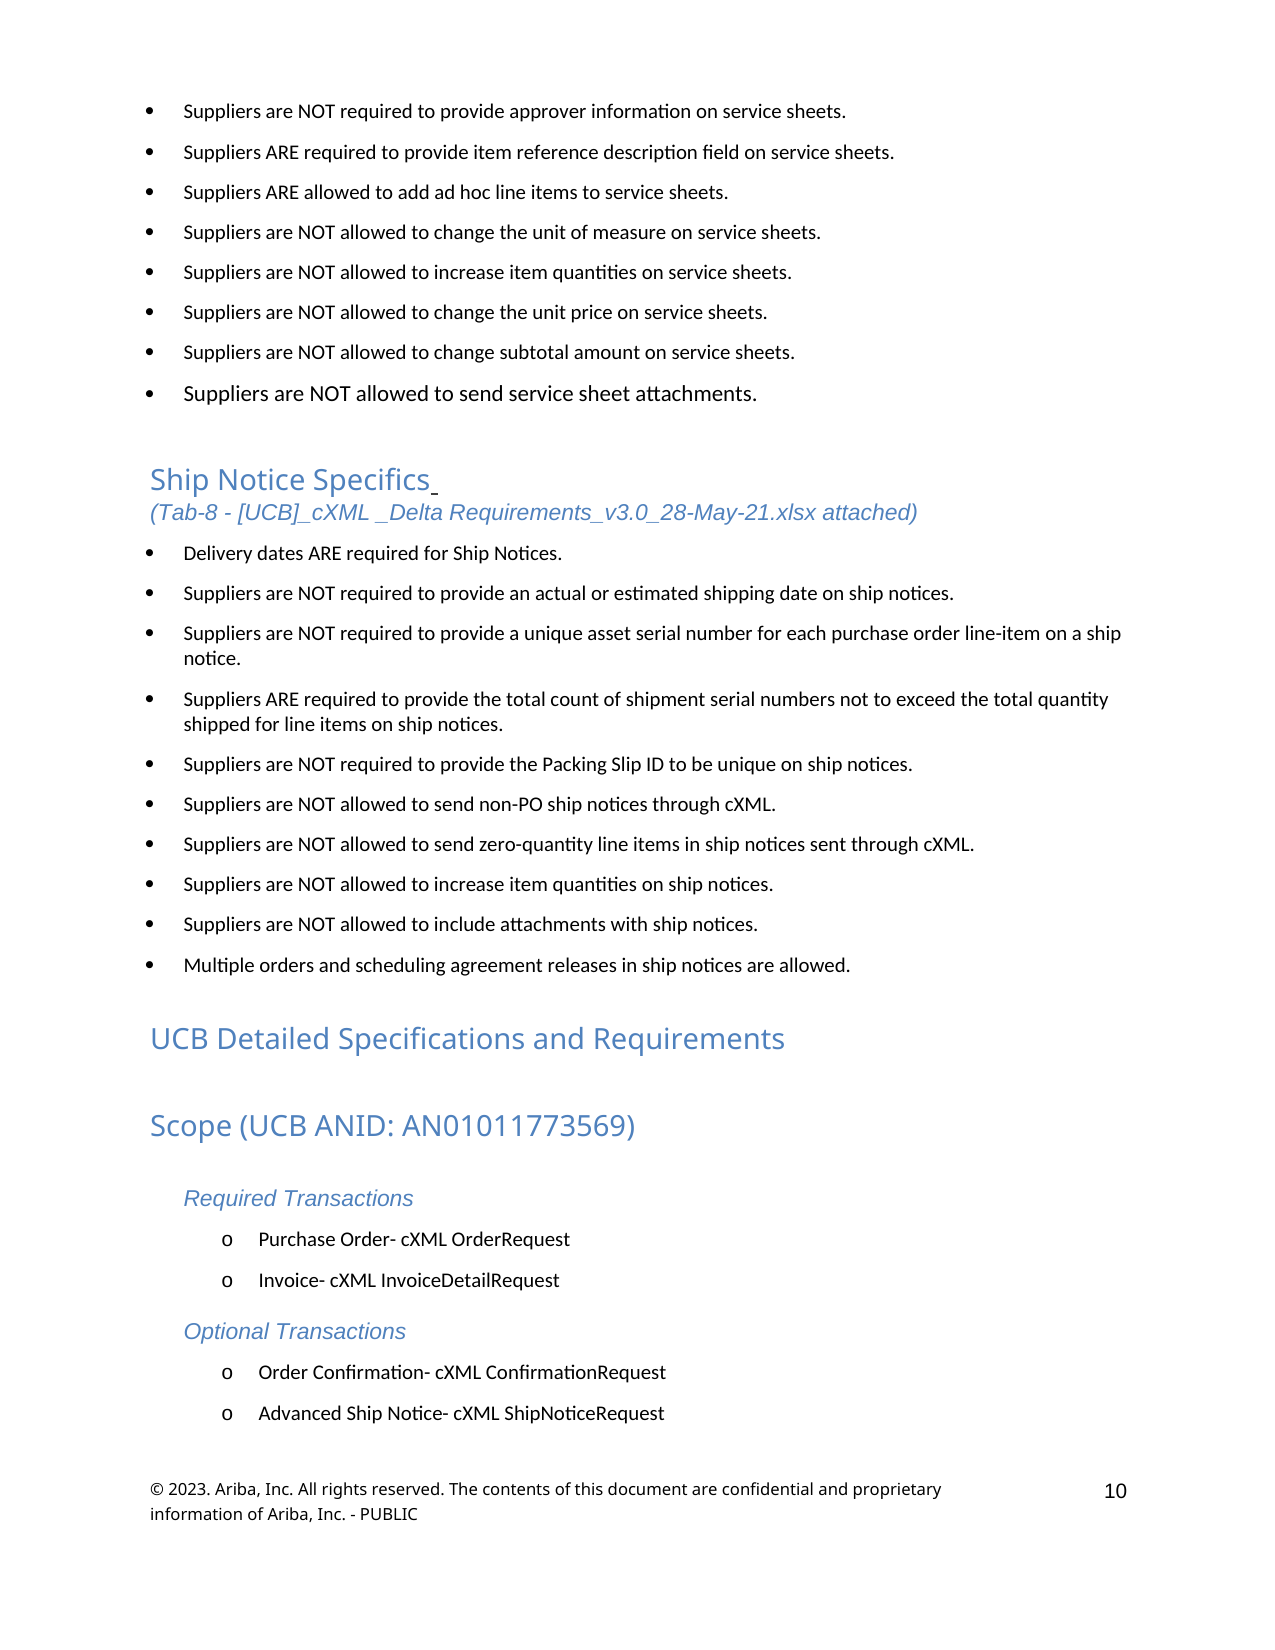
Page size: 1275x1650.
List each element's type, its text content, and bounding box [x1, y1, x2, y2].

list Suppliers are NOT required to provide the Packing Slip ID to be unique on ship notices. [146, 751, 1169, 777]
list Suppliers are NOT allowed to change the unit price on service sheets. [146, 299, 1169, 325]
list Suppliers are NOT allowed to include attachments with ship notices. [146, 912, 1169, 937]
list Suppliers ARE allowed to add ad hoc line items to service sheets. [146, 179, 1169, 204]
list Suppliers are NOT allowed to send zero-quantity line items in ship notices sent through cXML. [146, 831, 1169, 857]
list Suppliers are NOT allowed to send non-PO ship notices through cXML. [146, 791, 1169, 817]
subtitle Required Transactions [183, 1185, 1169, 1211]
list Suppliers ARE required to provide item reference description field on service sheets. [146, 139, 1169, 164]
list Suppliers are NOT required to provide approver information on service sheets. [146, 99, 1169, 124]
list Suppliers are NOT required to provide an actual or estimated shipping date on ship notices. [146, 580, 1169, 606]
list Suppliers are NOT allowed to increase item quantities on service sheets. [146, 259, 1169, 284]
list Delivery dates ARE required for Ship Notices. [146, 540, 1169, 565]
list Invoice- cXML InvoiceDetailRequest [221, 1267, 1169, 1294]
list Multiple orders and scheduling agreement releases in ship notices are allowed. [146, 952, 1169, 977]
list Suppliers are NOT allowed to change the unit of measure on service sheets. [146, 219, 1169, 244]
subtitle UCB Detailed Specifications and Requirements [150, 1018, 1169, 1058]
list Advanced Ship Notice- cXML ShipNoticeRequest [221, 1401, 1169, 1427]
subtitle Optional Transactions [183, 1318, 1169, 1345]
list Purchase Order- cXML OrderRequest [221, 1226, 1169, 1252]
list Suppliers are NOT allowed to increase item quantities on ship notices. [146, 872, 1169, 897]
list Suppliers are NOT required to provide a unique asset serial number for each purchase order line-item on a ship notice. [146, 620, 1169, 671]
list Order Confirmation- cXML ConfirmationRequest [221, 1359, 1169, 1386]
list Suppliers ARE required to provide the total count of shipment serial numbers not to exceed the total quantity shipped for line items on ship notices. [146, 686, 1169, 737]
subtitle Scope (UCB ANID: AN01011773569) [150, 1106, 1169, 1185]
list Suppliers are NOT allowed to change subtotal amount on service sheets. [146, 339, 1169, 365]
list Suppliers are NOT allowed to send service sheet attachments. [146, 379, 1169, 459]
text Ship Notice Specifics (Tab-8 - [UCB]_cXML _Delta Requirements_v3.0_28-May-21.xlsx attached) [150, 459, 1169, 525]
